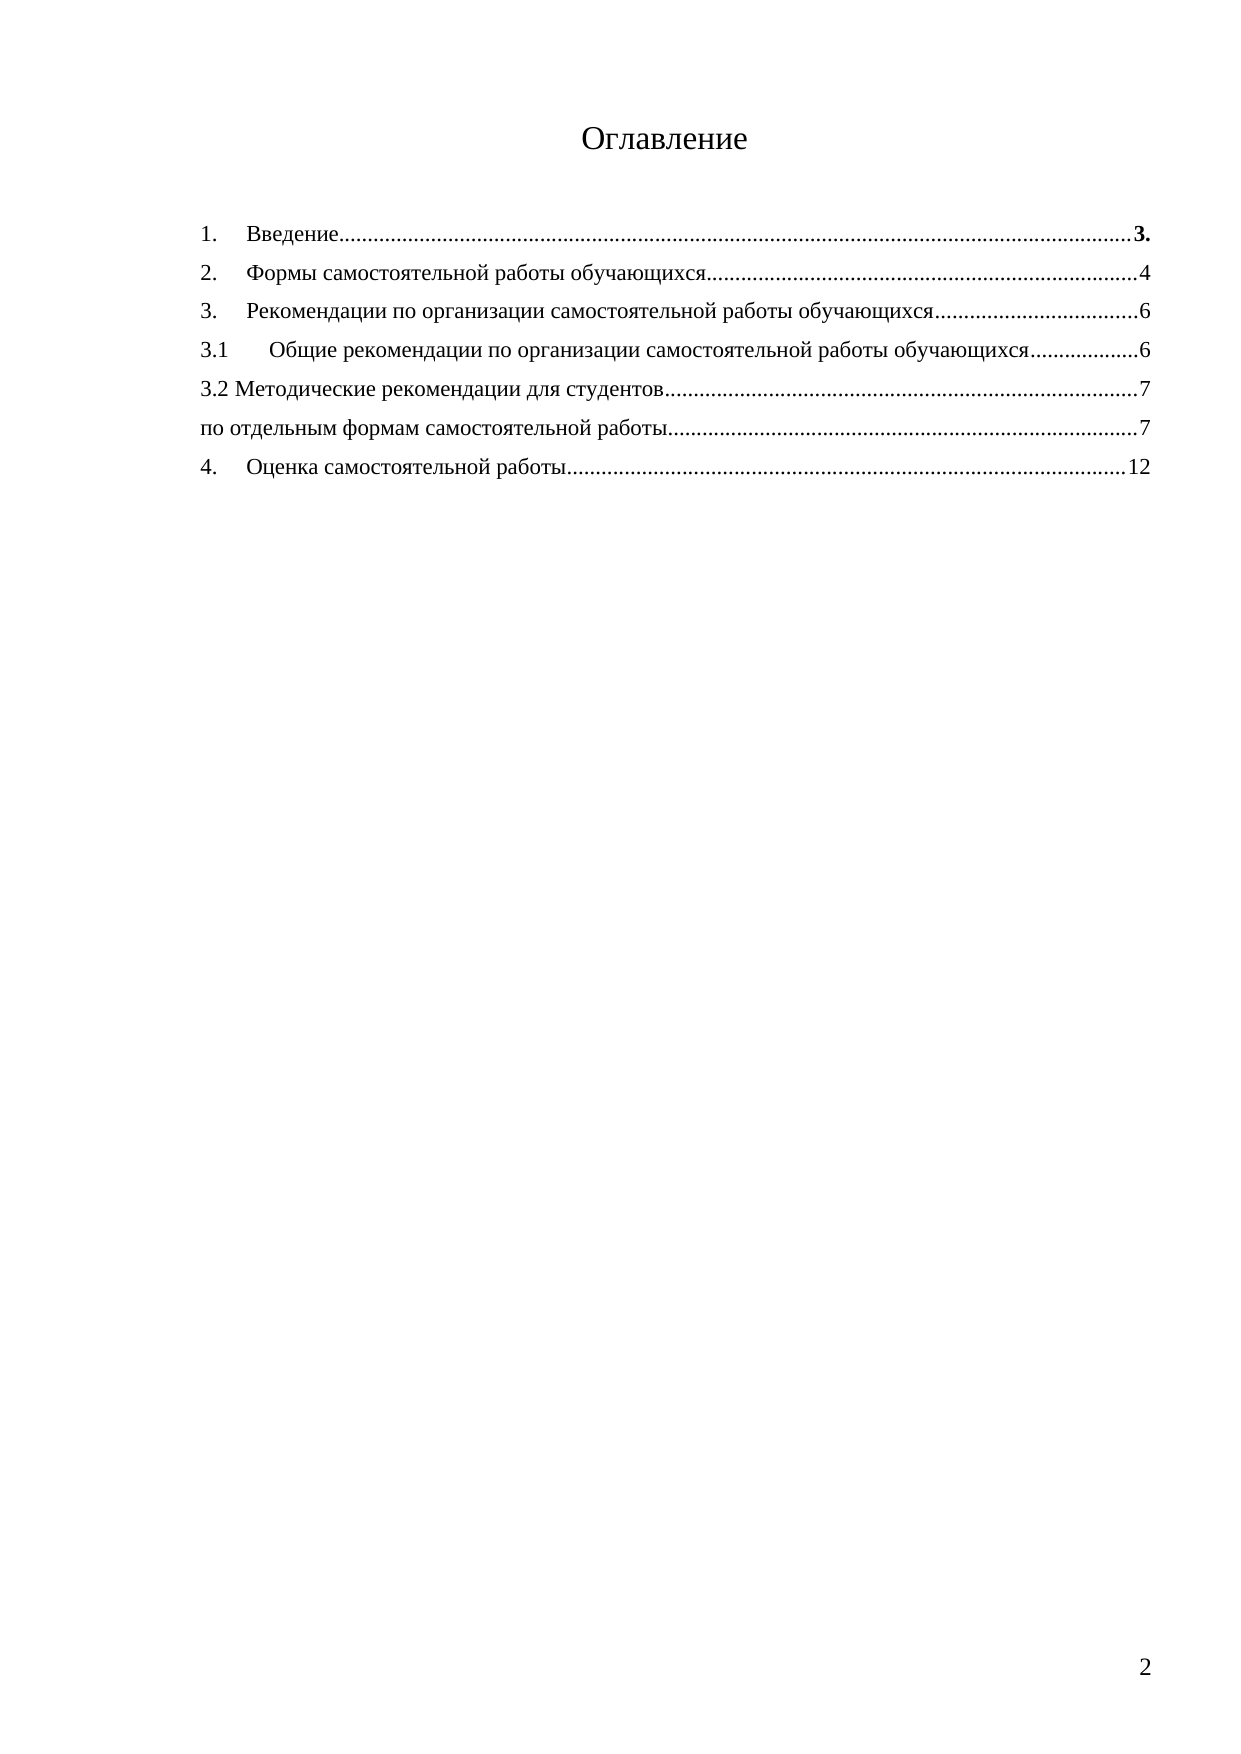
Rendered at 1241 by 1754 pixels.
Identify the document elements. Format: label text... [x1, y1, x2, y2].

text 4. Оценка самостоятельной работы 12 [200, 453, 1152, 479]
text 3. Рекомендации по организации самостоятельной работы обучающихся 6 [200, 297, 1152, 324]
text Оглавление [177, 118, 1152, 156]
text по отдельным формам самостоятельной работы 7 [200, 414, 1152, 440]
text 1. Введение 3. [200, 220, 1152, 246]
text 3.1 Общие рекомендации по организации самостоятельной работы обучающихся 6 [200, 336, 1152, 363]
text 2. Формы самостоятельной работы обучающихся 4 [200, 259, 1152, 285]
text 3.2 Методические рекомендации для студентов 7 [200, 375, 1152, 402]
